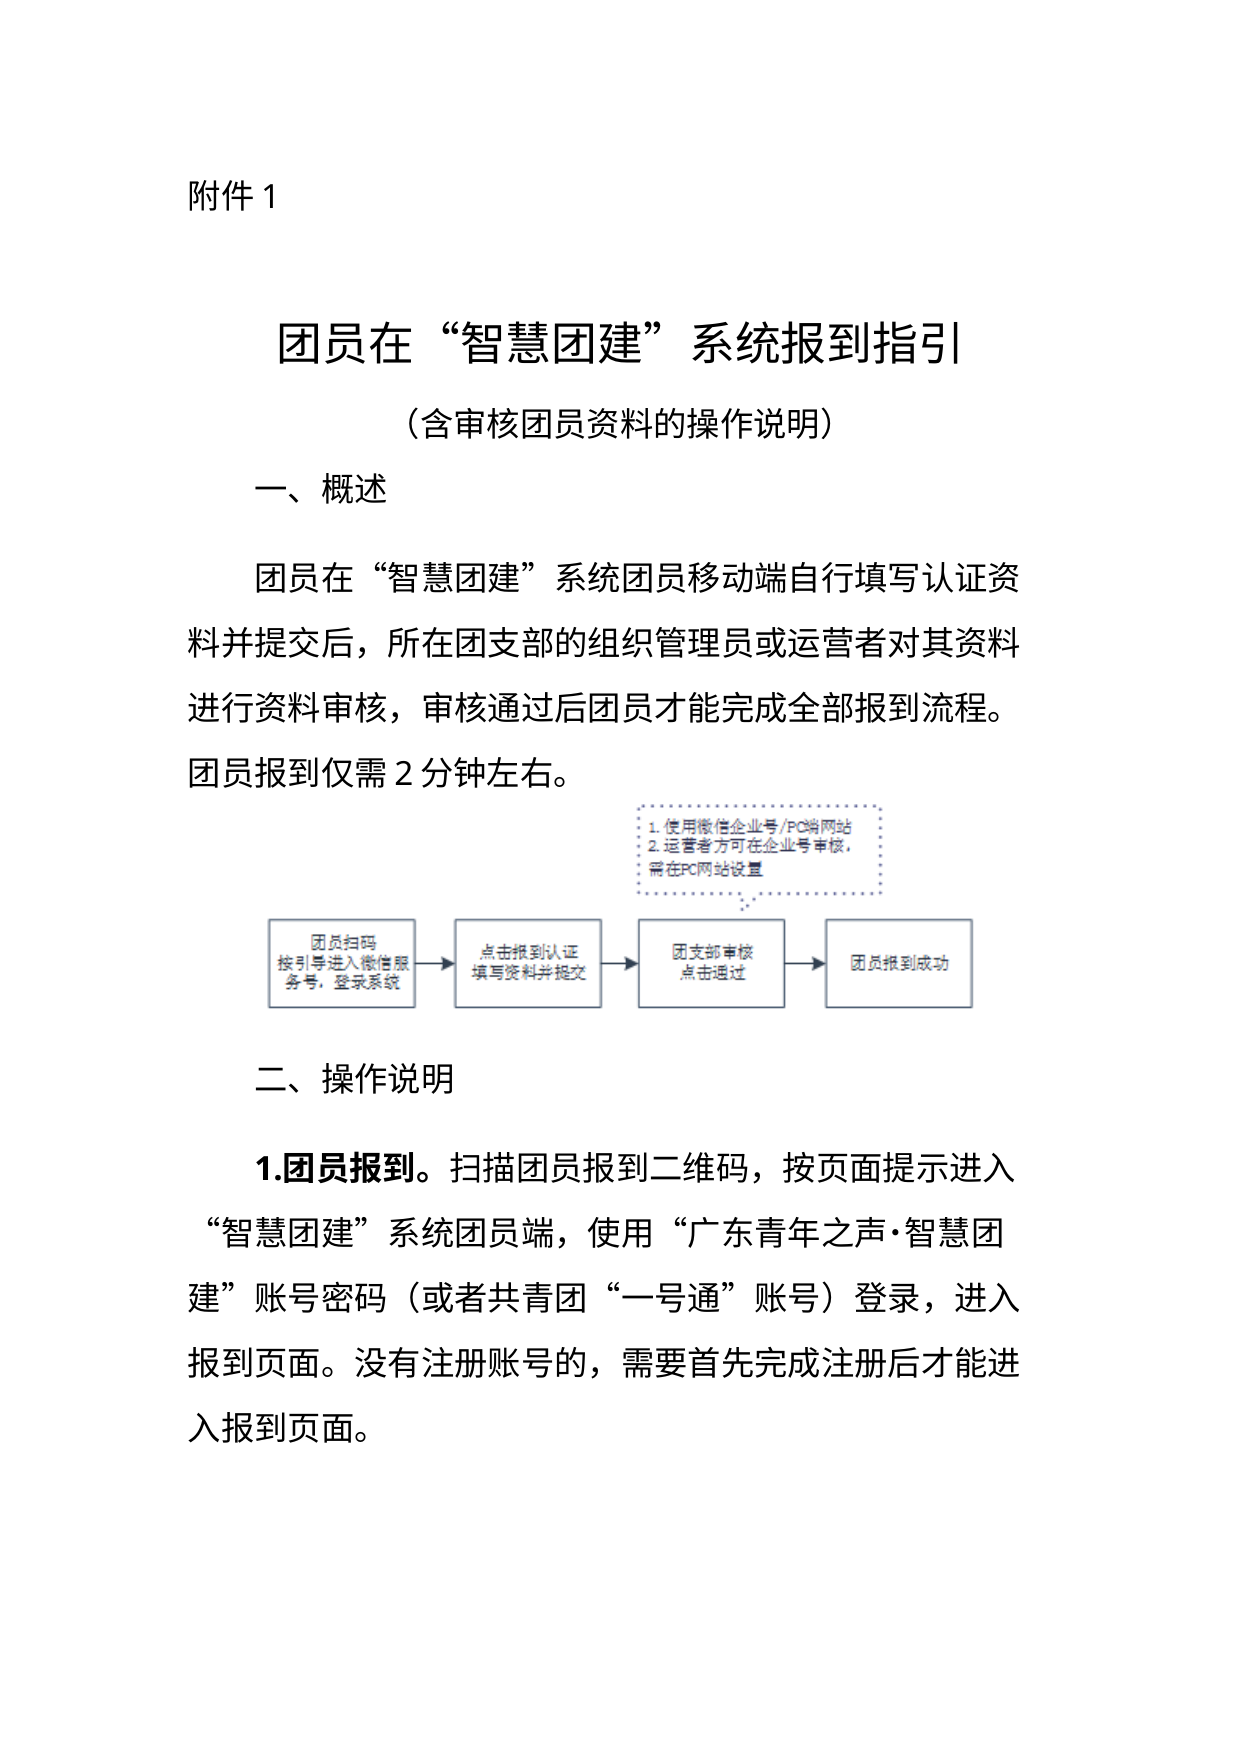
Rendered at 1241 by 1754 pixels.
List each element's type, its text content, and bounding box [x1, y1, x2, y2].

list 概述 [187, 454, 1053, 519]
list 操作说明 [187, 1044, 1053, 1109]
picture [263, 803, 978, 1010]
text 附件1 [187, 162, 1053, 227]
text 1.团员报到。扫描团员报到二维码，按页面提示进入“智慧团建”系统团员端，使用“广东青年之声˙智慧团建”账号密码（或者共青团“一号通”账号）登录，进入报到页面。没有注册账号的，需要首先完成注册后才能进入报到页面。 [187, 1133, 1053, 1458]
text 团员在“智慧团建”系统报到指引 [187, 292, 1053, 389]
text 团员在“智慧团建”系统团员移动端自行填写认证资料并提交后，所在团支部的组织管理员或运营者对其资料进行资料审核，审核通过后团员才能完成全部报到流程。团员报到仅需2分钟左右。 [187, 543, 1053, 803]
text （含审核团员资料的操作说明） [187, 389, 1053, 454]
